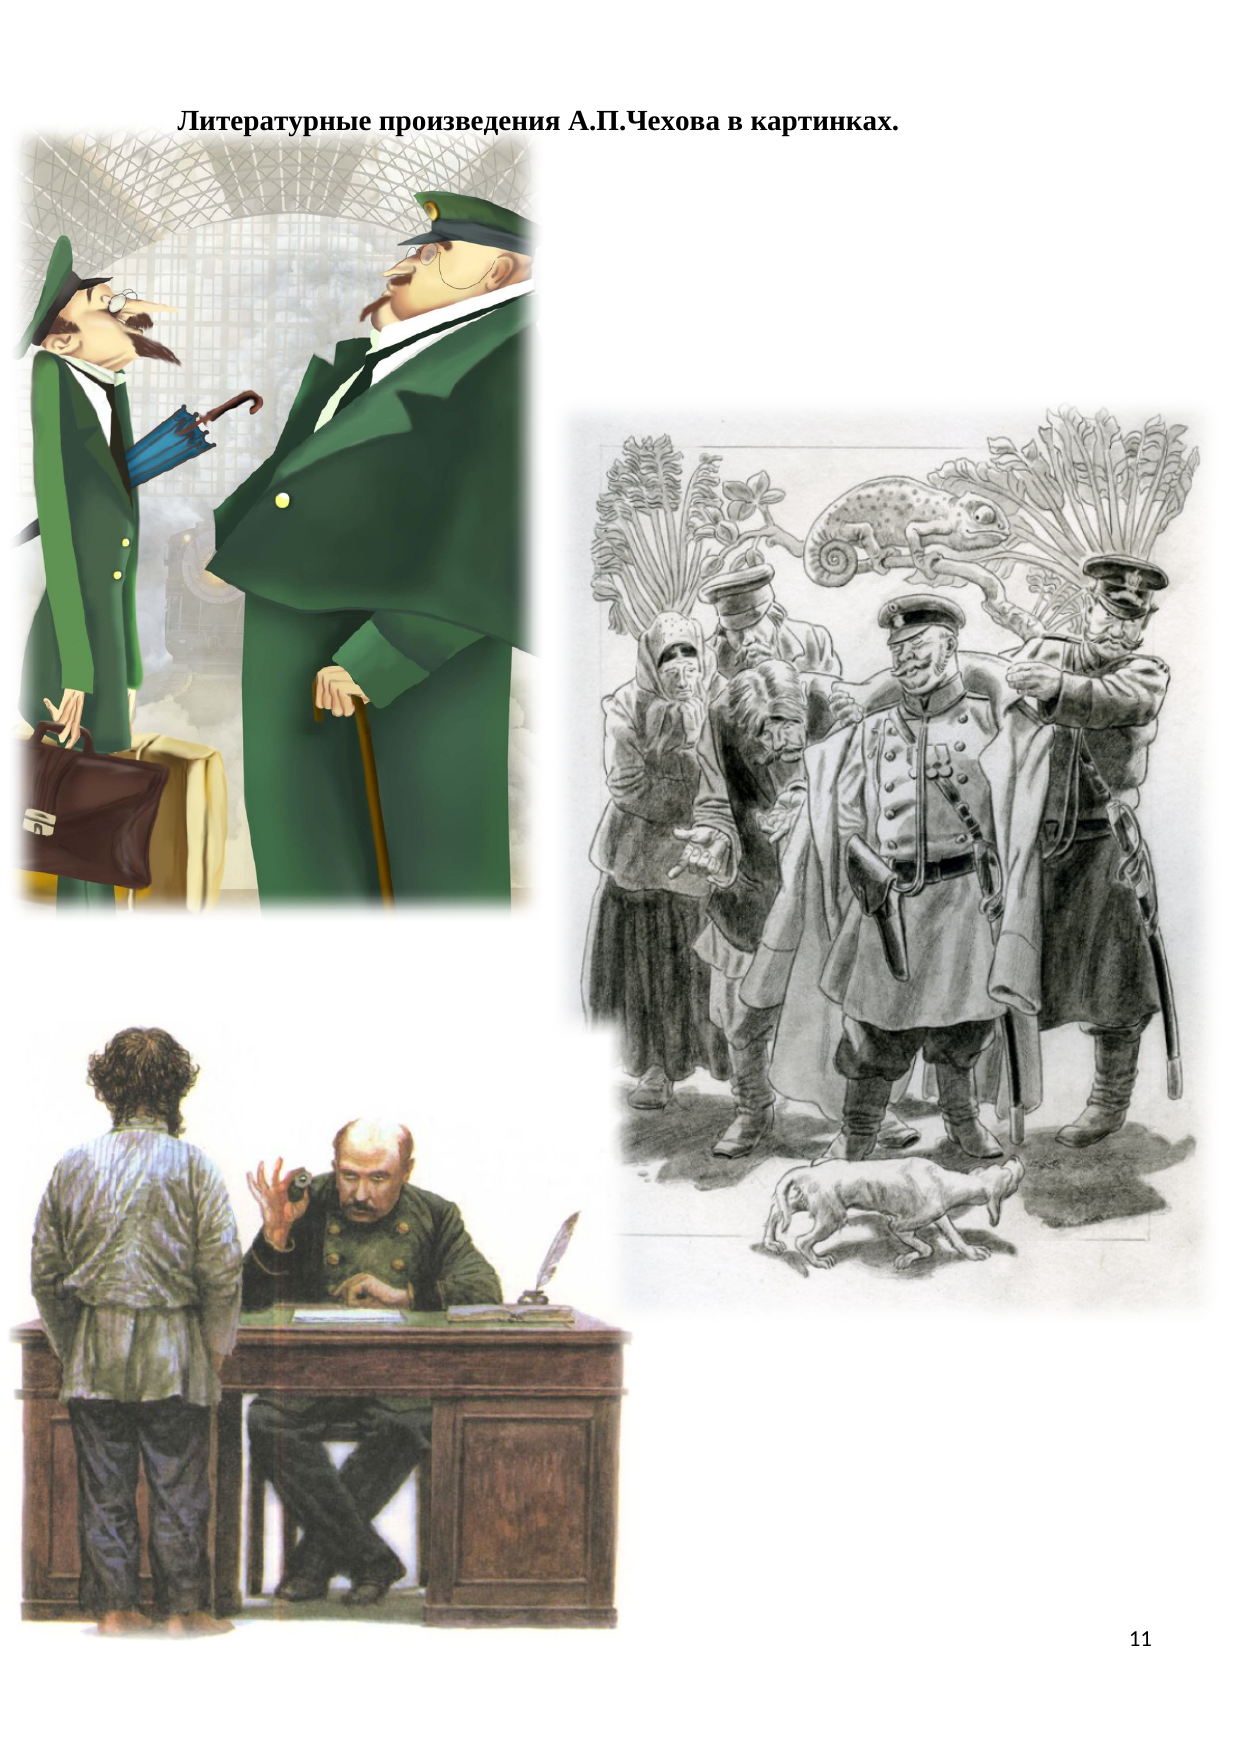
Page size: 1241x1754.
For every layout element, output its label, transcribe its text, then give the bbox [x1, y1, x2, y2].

picture [30, 424, 1193, 1622]
picture [37, 150, 516, 894]
text Литературные произведения А.П.Чехова в картинках. [177, 103, 1152, 137]
